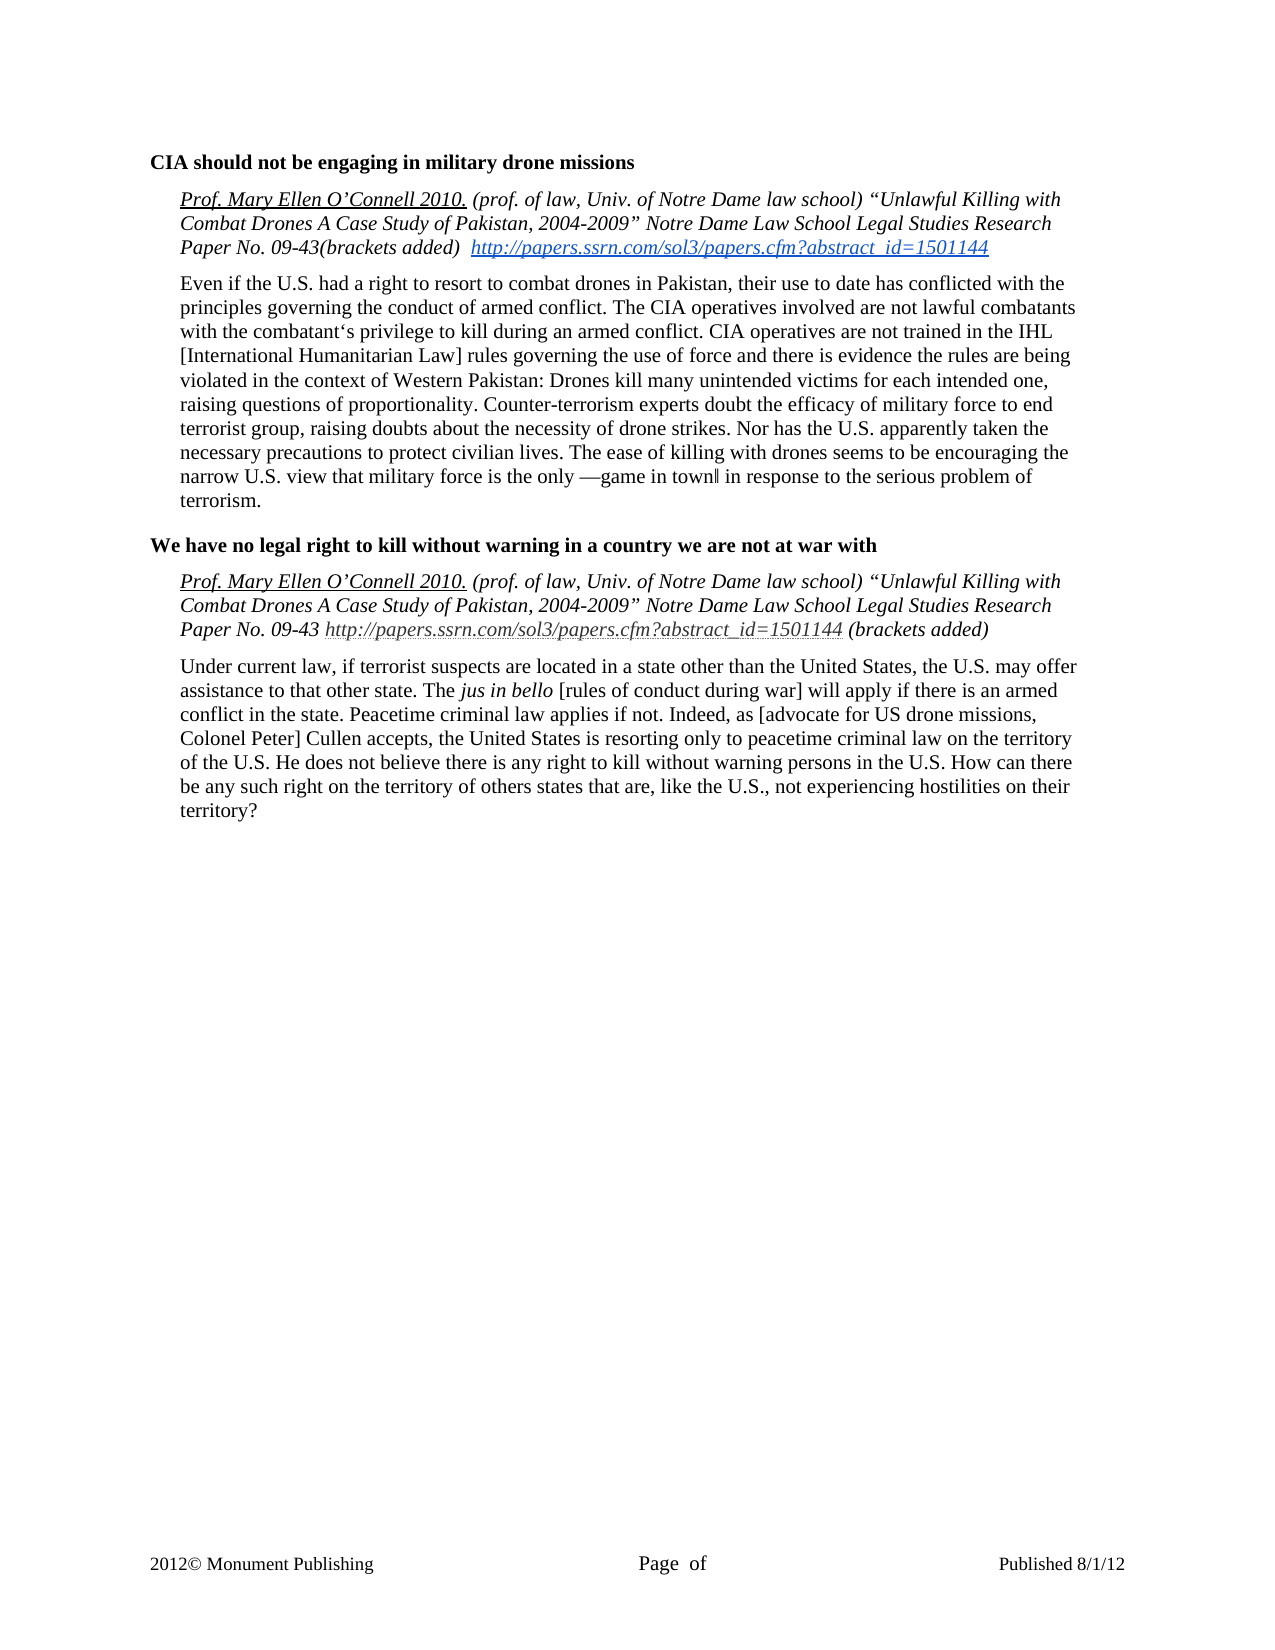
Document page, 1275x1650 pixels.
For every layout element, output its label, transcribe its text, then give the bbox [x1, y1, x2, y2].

text Even if the U.S. had a right to resort to combat drones in Pakistan, their use to date has conflicted with the principles governing the conduct of armed conflict. The CIA operatives involved are not lawful combatants with the combatant‘s privilege to kill during an armed conflict. CIA operatives are not trained in the IHL [International Humanitarian Law] rules governing the use of force and there is evidence the rules are being violated in the context of Western Pakistan: Drones kill many unintended victims for each intended one, raising questions of proportionality. Counter-terrorism experts doubt the efficacy of military force to end terrorist group, raising doubts about the necessity of drone strikes. Nor has the U.S. apparently taken the necessary precautions to protect civilian lives. The ease of killing with drones seems to be encouraging the narrow U.S. view that military force is the only ―game in town‖ in response to the serious problem of terrorism. [180, 271, 1095, 512]
text CIA should not be engaging in military drone missions [150, 150, 1125, 174]
text Prof. Mary Ellen O’Connell 2010. (prof. of law, Univ. of Notre Dame law school) “Unlawful Killing with Combat Drones A Case Study of Pakistan, 2004-2009” Notre Dame Law School Legal Studies Research Paper No. 09-43 http://papers.ssrn.com/sol3/papers.cfm?abstract_id=1501144 (brackets added) [180, 569, 1095, 641]
text We have no legal right to kill without warning in a country we are not at war with [150, 533, 1125, 557]
text Prof. Mary Ellen O’Connell 2010. (prof. of law, Univ. of Notre Dame law school) “Unlawful Killing with Combat Drones A Case Study of Pakistan, 2004-2009” Notre Dame Law School Legal Studies Research Paper No. 09-43(brackets added) http://papers.ssrn.com/sol3/papers.cfm?abstract_id=1501144 [180, 187, 1095, 259]
text Under current law, if terrorist suspects are located in a state other than the United States, the U.S. may offer assistance to that other state. The jus in bello [rules of conduct during war] will apply if there is an armed conflict in the state. Peacetime criminal law applies if not. Indeed, as [advocate for US drone missions, Colonel Peter] Cullen accepts, the United States is resorting only to peacetime criminal law on the territory of the U.S. He does not believe there is any right to kill without warning persons in the U.S. How can there be any such right on the territory of others states that are, like the U.S., not experiencing hostilities on their territory? [180, 654, 1095, 822]
